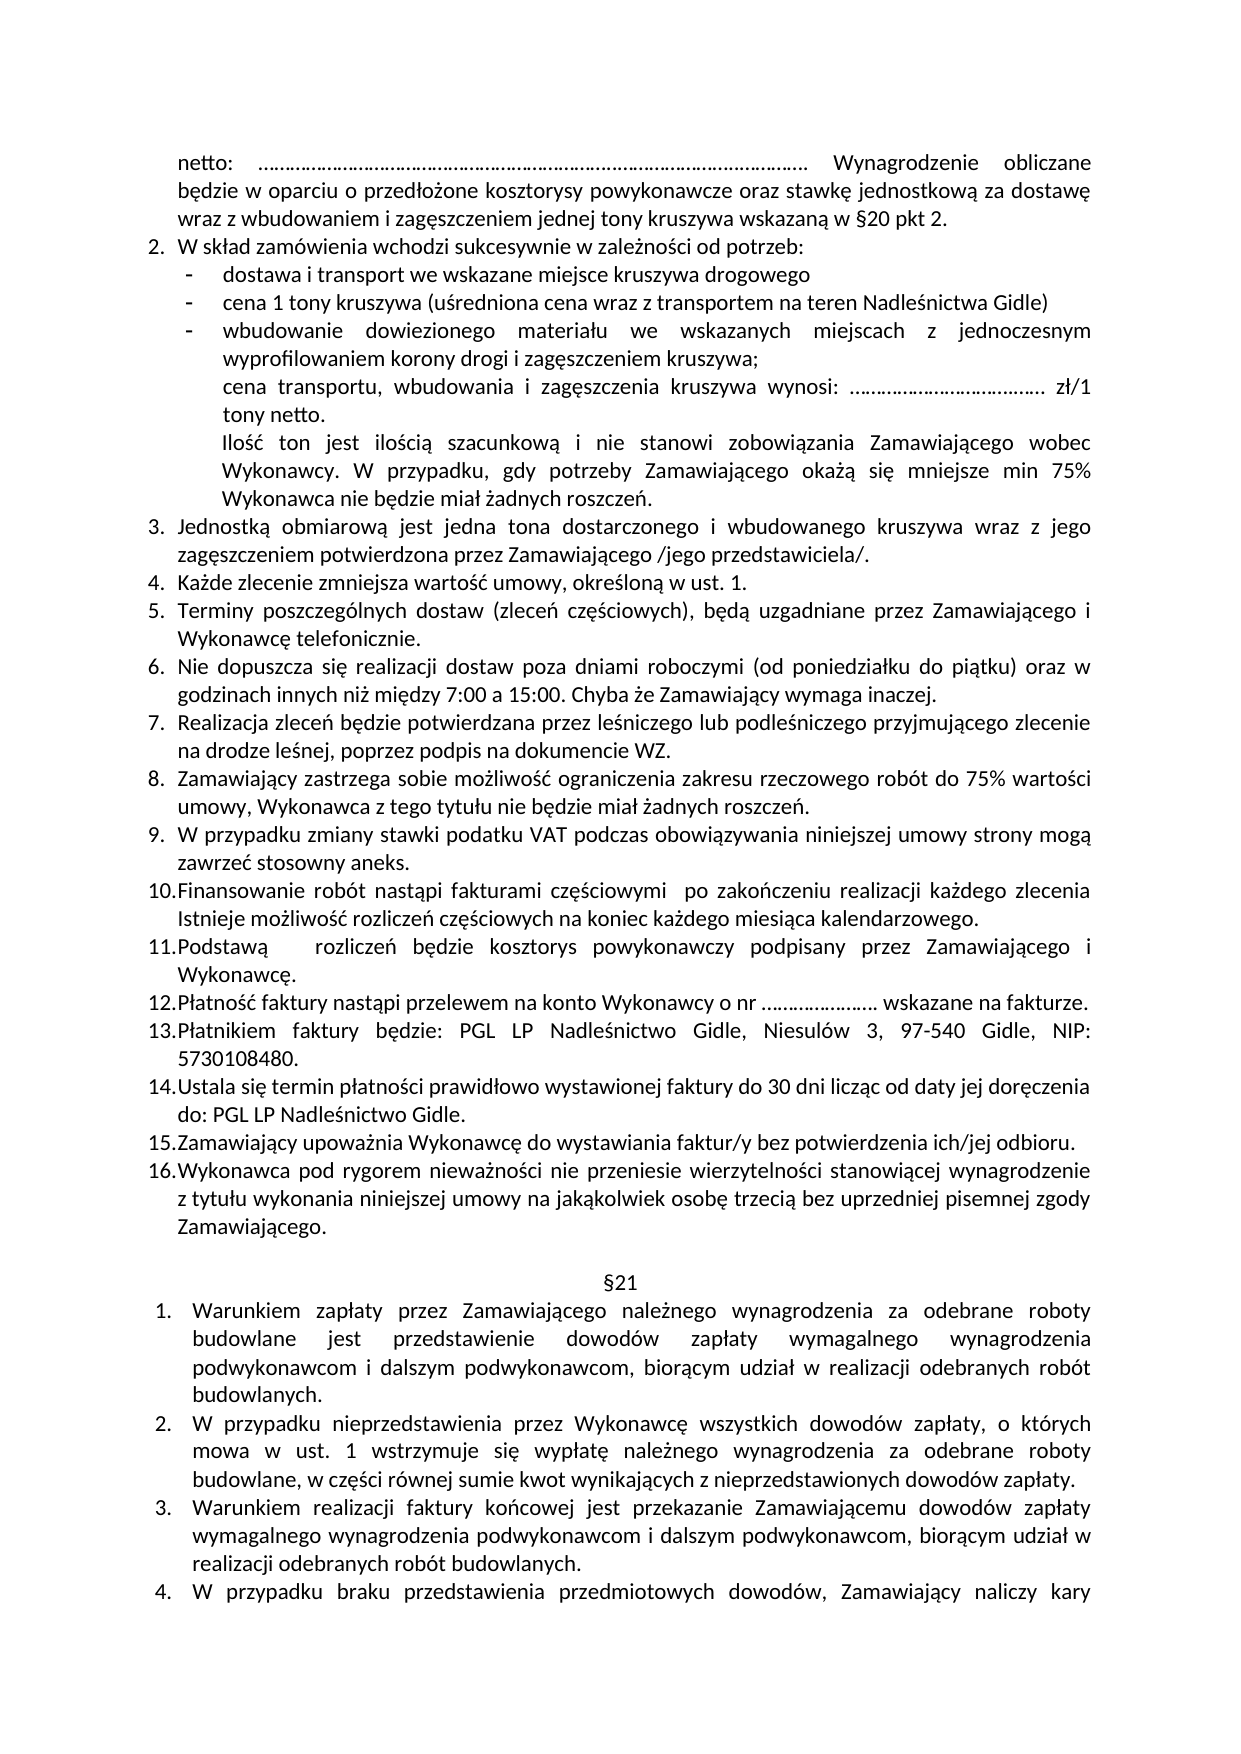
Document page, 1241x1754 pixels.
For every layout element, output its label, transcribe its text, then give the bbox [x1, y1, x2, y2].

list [148, 148, 1092, 232]
list Jednostką obmiarową jest jedna tona dostarczonego i wbudowanego kruszywa wraz z jego zagęszczeniem potwierdzona przez Zamawiającego /jego przedstawiciela/. [148, 512, 1092, 568]
list Realizacja zleceń będzie potwierdzana przez leśniczego lub podleśniczego przyjmującego zlecenie na drodze leśnej, poprzez podpis na dokumencie WZ. [148, 708, 1092, 764]
list W przypadku zmiany stawki podatku VAT podczas obowiązywania niniejszej umowy strony mogą zawrzeć stosowny aneks. [148, 820, 1092, 876]
list Płatność faktury nastąpi przelewem na konto Wykonawcy o nr …………………. wskazane na fakturze. [148, 988, 1092, 1016]
list Nie dopuszcza się realizacji dostaw poza dniami roboczymi (od poniedziałku do piątku) oraz w godzinach innych niż między 7:00 a 15:00. Chyba że Zamawiający wymaga inaczej. [148, 652, 1092, 708]
list Warunkiem realizacji faktury końcowej jest przekazanie Zamawiającemu dowodów zapłaty wymagalnego wynagrodzenia podwykonawcom i dalszym podwykonawcom, biorącym udział w realizacji odebranych robót budowlanych. [154, 1493, 1092, 1577]
list W przypadku nieprzedstawienia przez Wykonawcę wszystkich dowodów zapłaty, o których mowa w ust. 1 wstrzymuje się wypłatę należnego wynagrodzenia za odebrane roboty budowlane, w części równej sumie kwot wynikających z nieprzedstawionych dowodów zapłaty. [154, 1409, 1092, 1493]
list wbudowanie dowiezionego materiału we wskazanych miejscach z jednoczesnym wyprofilowaniem korony drogi i zagęszczeniem kruszywa; [185, 316, 1092, 372]
list W skład zamówienia wchodzi sukcesywnie w zależności od potrzeb: [148, 232, 1092, 260]
list dostawa i transport we wskazane miejsce kruszywa drogowego [185, 260, 1092, 288]
list Ustala się termin płatności prawidłowo wystawionej faktury do 30 dni licząc od daty jej doręczenia do: PGL LP Nadleśnictwo Gidle. [148, 1072, 1092, 1128]
list Finansowanie robót nastąpi fakturami częściowymi po zakończeniu realizacji każdego zlecenia Istnieje możliwość rozliczeń częściowych na koniec każdego miesiąca kalendarzowego. [148, 876, 1092, 932]
list Warunkiem zapłaty przez Zamawiającego należnego wynagrodzenia za odebrane roboty budowlane jest przedstawienie dowodów zapłaty wymagalnego wynagrodzenia podwykonawcom i dalszym podwykonawcom, biorącym udział w realizacji odebranych robót budowlanych. [154, 1297, 1092, 1409]
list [154, 1577, 1092, 1605]
text Ilość ton jest ilością szacunkową i nie stanowi zobowiązania Zamawiającego wobec Wykonawcy. W przypadku, gdy potrzeby Zamawiającego okażą się mniejsze min 75% Wykonawca nie będzie miał żadnych roszczeń. [222, 428, 1092, 512]
list Wykonawca pod rygorem nieważności nie przeniesie wierzytelności stanowiącej wynagrodzenie z tytułu wykonania niniejszej umowy na jakąkolwiek osobę trzecią bez uprzedniej pisemnej zgody Zamawiającego. [148, 1156, 1092, 1241]
list Terminy poszczególnych dostaw (zleceń częściowych), będą uzgadniane przez Zamawiającego i Wykonawcę telefonicznie. [148, 596, 1092, 652]
text §21 [148, 1268, 1092, 1297]
text cena transportu, wbudowania i zagęszczenia kruszywa wynosi: ………………………….…… zł/1 tony netto. [223, 372, 1092, 428]
list cena 1 tony kruszywa (uśredniona cena wraz z transportem na teren Nadleśnictwa Gidle) [185, 288, 1092, 316]
list Płatnikiem faktury będzie: PGL LP Nadleśnictwo Gidle, Niesulów 3, 97-540 Gidle, NIP: 5730108480. [148, 1016, 1092, 1072]
list Każde zlecenie zmniejsza wartość umowy, określoną w ust. 1. [148, 568, 1092, 596]
list Zamawiający zastrzega sobie możliwość ograniczenia zakresu rzeczowego robót do 75% wartości umowy, Wykonawca z tego tytułu nie będzie miał żadnych roszczeń. [148, 764, 1092, 820]
list Podstawą rozliczeń będzie kosztorys powykonawczy podpisany przez Zamawiającego i Wykonawcę. [148, 932, 1092, 988]
list Zamawiający upoważnia Wykonawcę do wystawiania faktur/y bez potwierdzenia ich/jej odbioru. [148, 1128, 1092, 1156]
